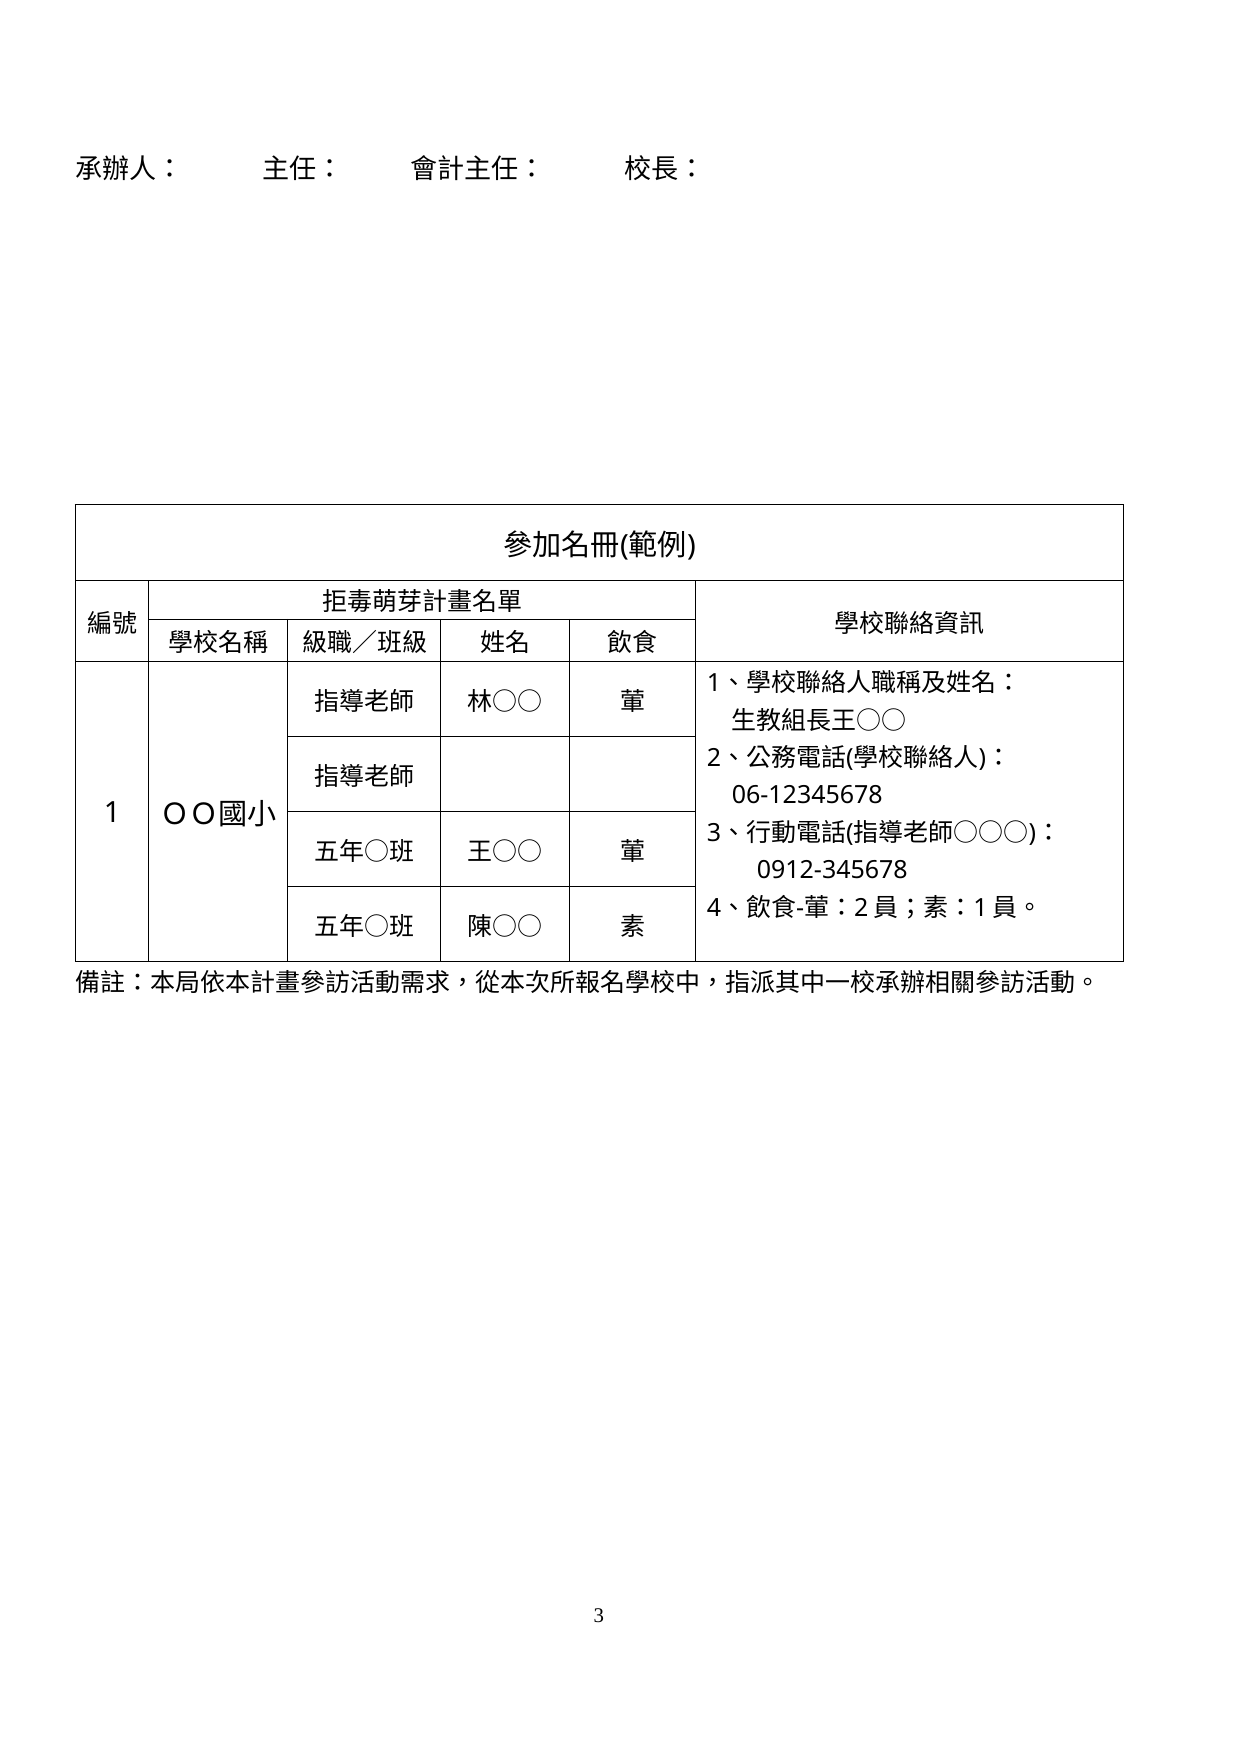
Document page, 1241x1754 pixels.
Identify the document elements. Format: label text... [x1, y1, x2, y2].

table_cell [441, 737, 569, 811]
table_cell 級職／班級 [288, 620, 440, 661]
table_cell 1、學校聯絡人職稱及姓名： 生教組長王○○ 2、公務電話(學校聯絡人)： 06-12345678 3、行動電話(指導老師○○○)： 0912-345678 4、飲食-葷：2員；素：1員。 [696, 662, 1123, 961]
table_cell 飲食 [570, 620, 695, 661]
table_cell 葷 [570, 662, 695, 736]
table_cell 素 [570, 887, 695, 961]
table_cell 五年○班 [288, 887, 440, 961]
table_cell 指導老師 [288, 737, 440, 811]
table_cell 學校名稱 [149, 620, 287, 661]
table_cell 王○○ [441, 812, 569, 886]
text 備註：本局依本計畫參訪活動需求，從本次所報名學校中，指派其中一校承辦相關參訪活動。 [75, 962, 1122, 1000]
table_cell 指導老師 [288, 662, 440, 736]
table_cell ＯＯ國小 [149, 662, 287, 961]
table_cell 林○○ [441, 662, 569, 736]
table_cell 編號 [76, 581, 148, 661]
table_cell 拒毒萌芽計畫名單 [149, 581, 695, 619]
table_cell [570, 737, 695, 811]
table_header 參加名冊(範例) [76, 505, 1123, 580]
table_cell 陳○○ [441, 887, 569, 961]
table_cell 姓名 [441, 620, 569, 661]
text 承辦人： 主任： 會計主任： 校長： [75, 129, 1122, 204]
table_cell 五年○班 [288, 812, 440, 886]
table_cell 學校聯絡資訊 [696, 581, 1123, 661]
table_cell 1 [76, 662, 148, 961]
table_cell 葷 [570, 812, 695, 886]
